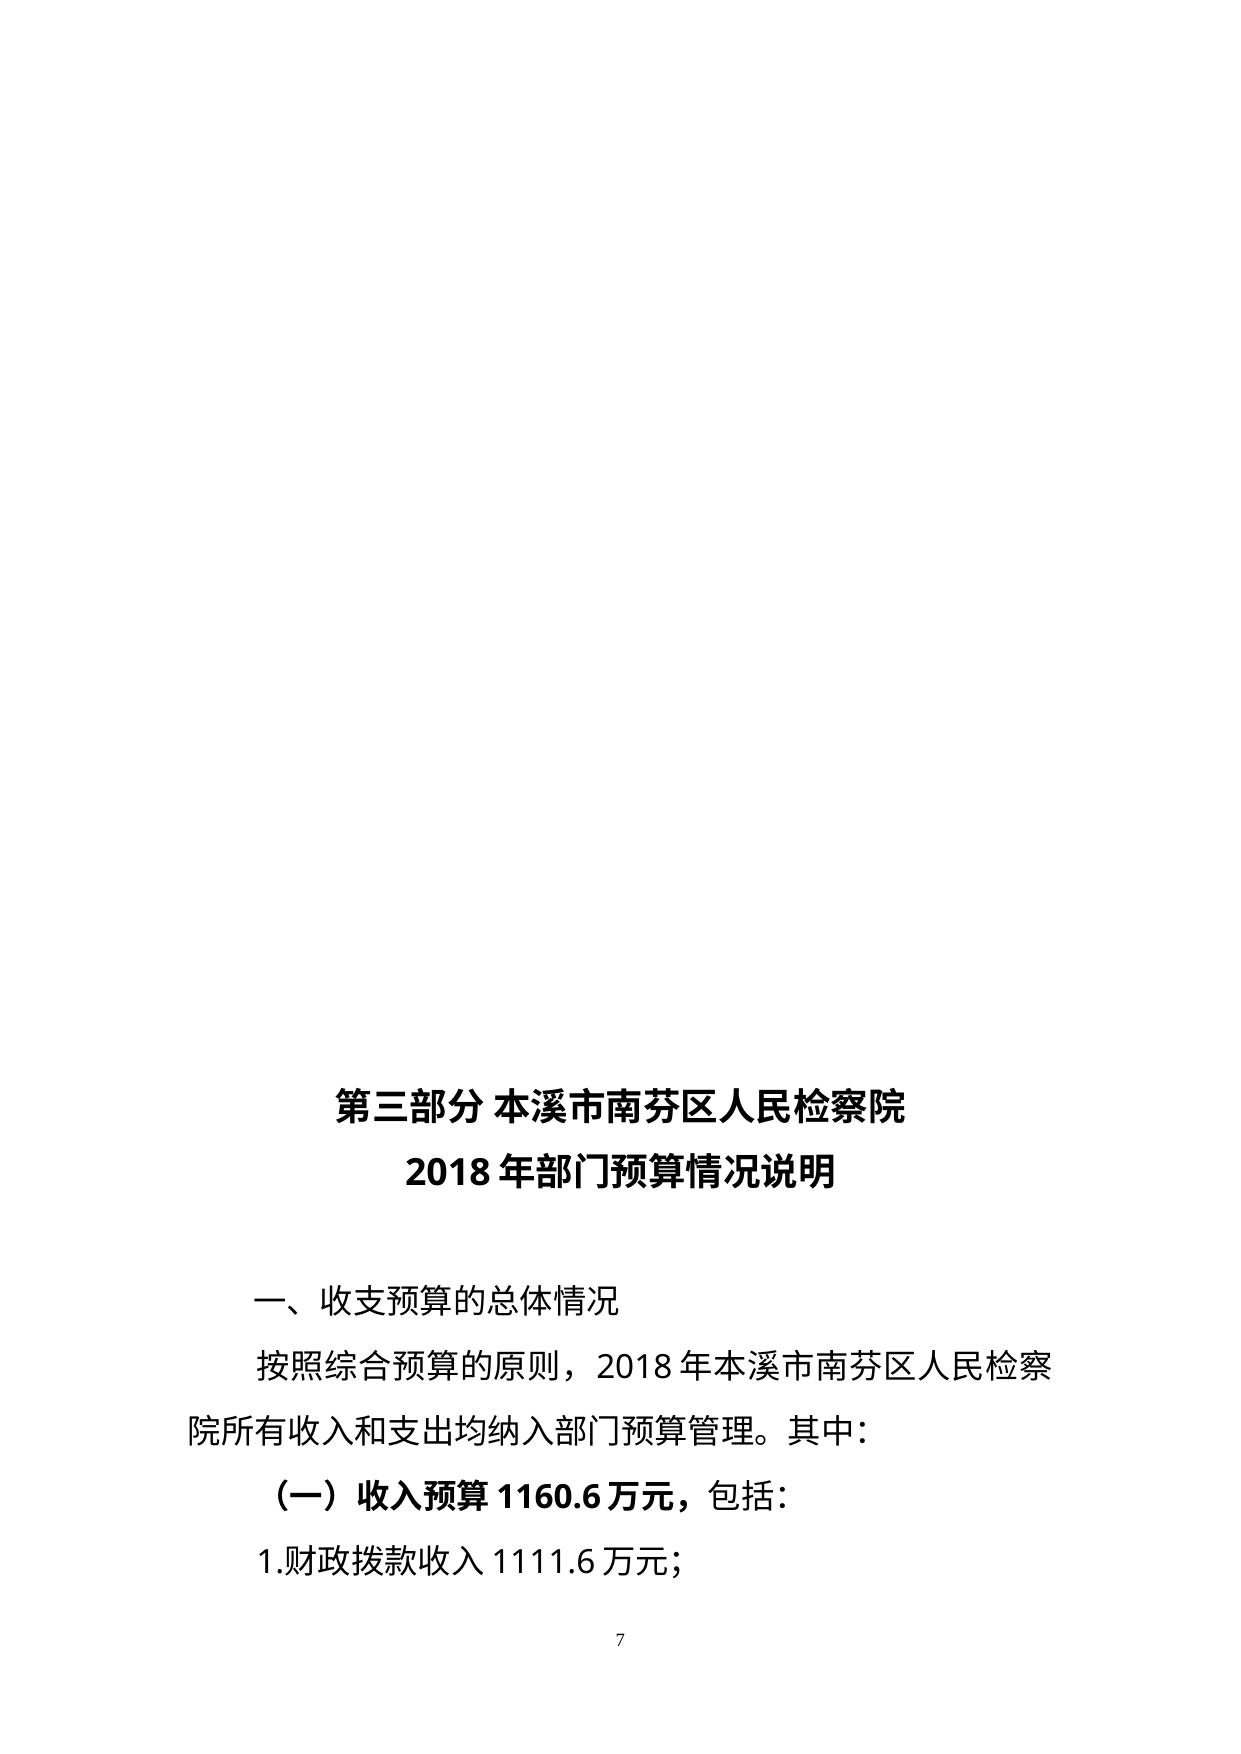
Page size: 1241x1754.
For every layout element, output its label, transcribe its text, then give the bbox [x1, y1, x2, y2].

text 1.财政拨款收入1111.6万元； [187, 1527, 1053, 1592]
text 第三部分 本溪市南芬区人民检察院 [187, 1072, 1053, 1137]
text （一）收入预算1160.6万元，包括： [187, 1462, 1053, 1527]
text 2018年部门预算情况说明 [187, 1137, 1053, 1202]
text 一、收支预算的总体情况 [187, 1267, 1053, 1332]
text 按照综合预算的原则，2018年本溪市南芬区人民检察院所有收入和支出均纳入部门预算管理。其中： [187, 1332, 1053, 1462]
